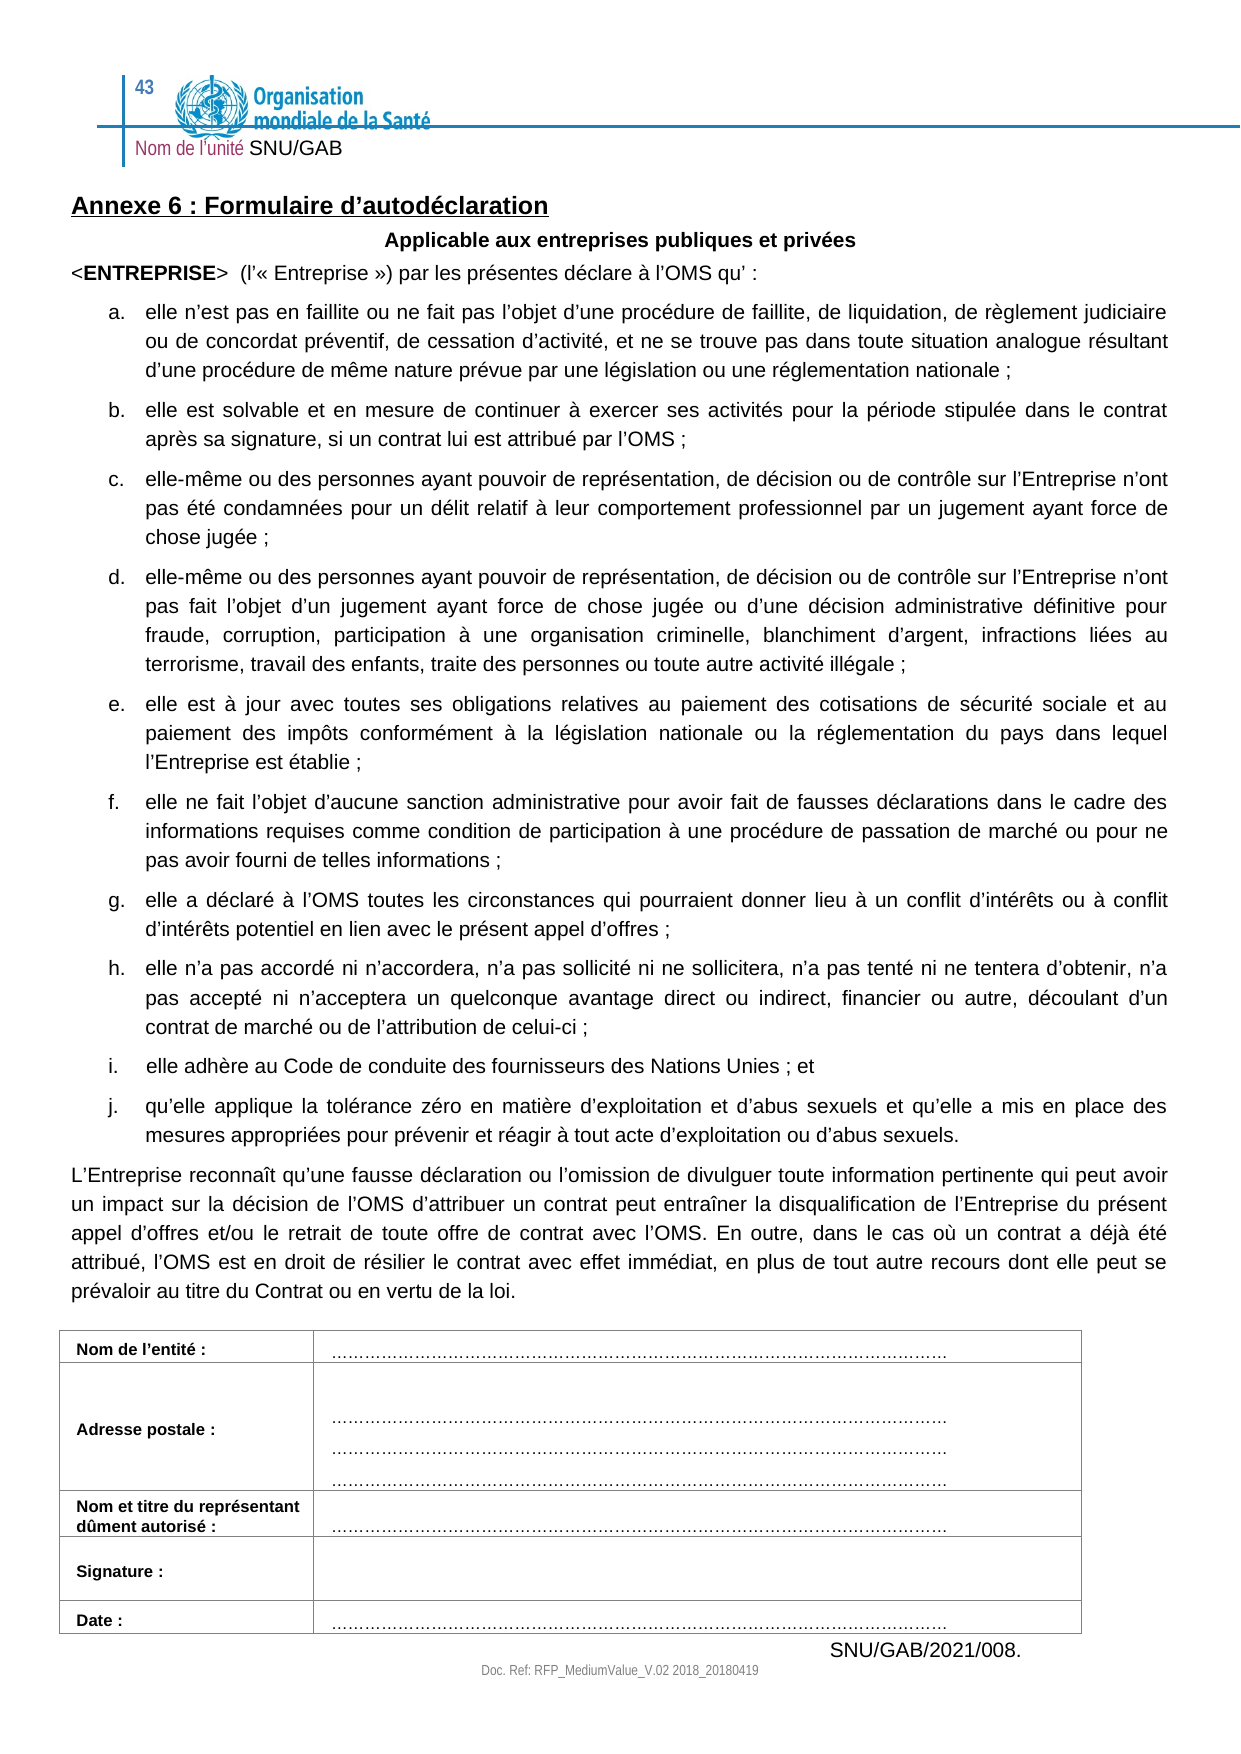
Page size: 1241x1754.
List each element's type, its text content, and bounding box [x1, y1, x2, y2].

list elle n’a pas accordé ni n’accordera, n’a pas sollicité ni ne sollicitera, n’a pas tenté ni ne tentera d’obtenir, n’a pas accepté ni n’acceptera un quelconque avantage direct ou indirect, financier ou autre, découlant d’un contrat de marché ou de l’attribution de celui-ci ; [108, 951, 1169, 1038]
list elle-même ou des personnes ayant pouvoir de représentation, de décision ou de contrôle sur l’Entreprise n’ont pas été condamnées pour un délit relatif à leur comportement professionnel par un jugement ayant force de chose jugée ; [108, 461, 1169, 549]
list elle est solvable et en mesure de continuer à exercer ses activités pour la période stipulée dans le contrat après sa signature, si un contrat lui est attribué par l’OMS ; [108, 393, 1169, 451]
text Annexe 6 : Formulaire d’autodéclaration [71, 191, 1169, 220]
table_cell ………………………………………………………………………………………………… [314, 1491, 1081, 1536]
picture [175, 75, 430, 125]
table_cell ………………………………………………………………………………………………… ………………………………………………………………………………………………… ………………………………………………………………………………………………… [314, 1363, 1081, 1490]
list elle n’est pas en faillite ou ne fait pas l’objet d’une procédure de faillite, de liquidation, de règlement judiciaire ou de concordat préventif, de cessation d’activité, et ne se trouve pas dans toute situation analogue résultant d’une procédure de même nature prévue par une législation ou une réglementation nationale ; [108, 295, 1169, 382]
picture [175, 128, 430, 140]
table_cell [314, 1537, 1081, 1600]
list elle est à jour avec toutes ses obligations relatives au paiement des cotisations de sécurité sociale et au paiement des impôts conformément à la législation nationale ou la réglementation du pays dans lequel l’Entreprise est établie ; [108, 686, 1169, 774]
table_cell Nom et titre du représentant dûment autorisé : [60, 1491, 313, 1536]
list elle ne fait l’objet d’aucune sanction administrative pour avoir fait de fausses déclarations dans le cadre des informations requises comme condition de participation à une procédure de passation de marché ou pour ne pas avoir fourni de telles informations ; [108, 784, 1169, 872]
table_cell Signature : [60, 1537, 313, 1600]
list qu’elle applique la tolérance zéro en matière d’exploitation et d’abus sexuels et qu’elle a mis en place des mesures appropriées pour prévenir et réagir à tout acte d’exploitation ou d’abus sexuels. [108, 1088, 1169, 1147]
text L’Entreprise reconnaît qu’une fausse déclaration ou l’omission de divulguer toute information pertinente qui peut avoir un impact sur la décision de l’OMS d’attribuer un contrat peut entraîner la disqualification de l’Entreprise du présent appel d’offres et/ou le retrait de toute offre de contrat avec l’OMS. En outre, dans le cas où un contrat a déjà été attribué, l’OMS est en droit de résilier le contrat avec effet immédiat, en plus de tout autre recours dont elle peut se prévaloir au titre du Contrat ou en vertu de la loi. [71, 1157, 1169, 1303]
table_cell Date : [60, 1601, 313, 1633]
list elle a déclaré à l’OMS toutes les circonstances qui pourraient donner lieu à un conflit d’intérêts ou à conflit d’intérêts potentiel en lien avec le présent appel d’offres ; [108, 882, 1169, 941]
table_cell Adresse postale : [60, 1363, 313, 1490]
table_header ………………………………………………………………………………………………… [314, 1331, 1081, 1362]
table_header Nom de l’entité : [60, 1331, 313, 1362]
list elle adhère au Code de conduite des fournisseurs des Nations Unies ; et [108, 1049, 1169, 1078]
table_cell ………………………………………………………………………………………………… [314, 1601, 1081, 1633]
list elle-même ou des personnes ayant pouvoir de représentation, de décision ou de contrôle sur l’Entreprise n’ont pas fait l’objet d’un jugement ayant force de chose jugée ou d’une décision administrative définitive pour fraude, corruption, participation à une organisation criminelle, blanchiment d’argent, infractions liées au terrorisme, travail des enfants, traite des personnes ou toute autre activité illégale ; [108, 559, 1169, 676]
text <ENTREPRISE> (l’« Entreprise ») par les présentes déclare à l’OMS qu’ : [71, 252, 1169, 284]
text Applicable aux entreprises publiques et privées [71, 220, 1169, 252]
